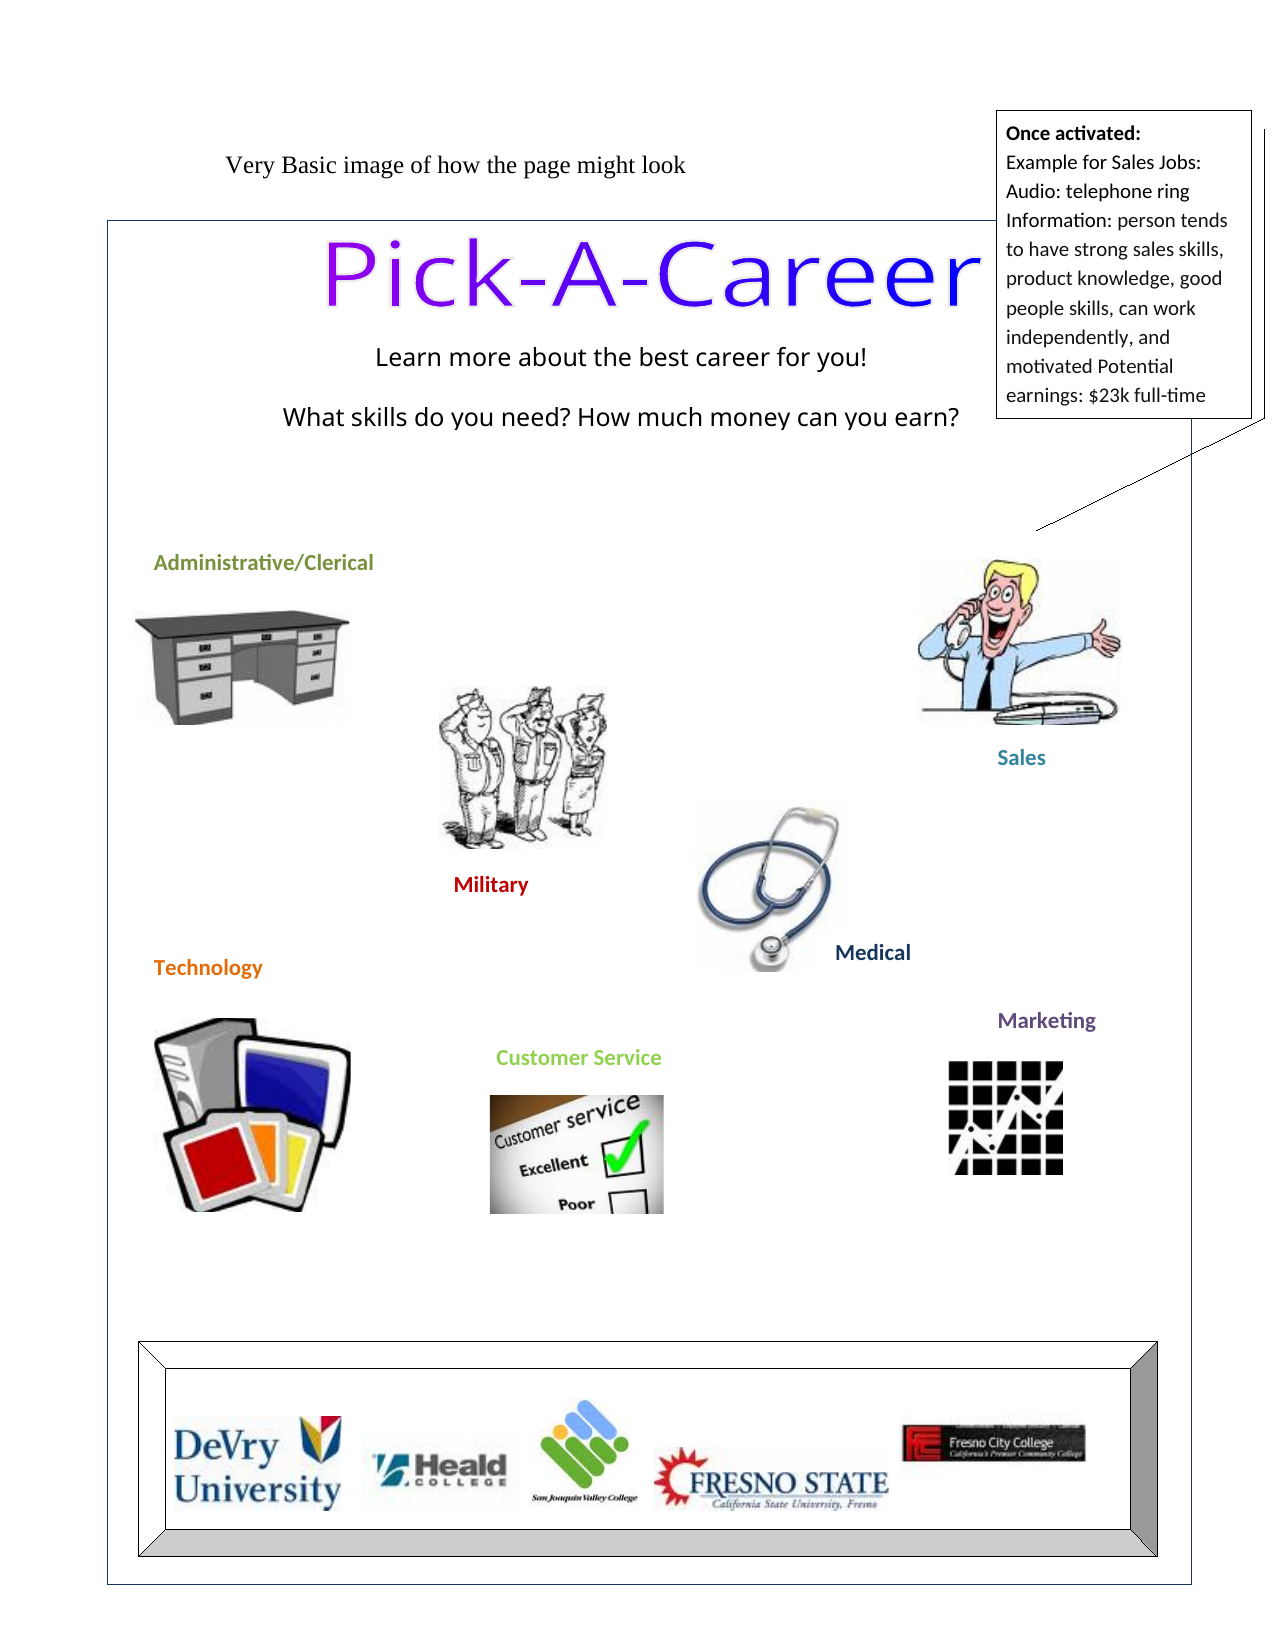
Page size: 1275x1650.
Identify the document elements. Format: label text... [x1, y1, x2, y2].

picture [438, 686, 607, 849]
picture [696, 799, 847, 972]
picture [531, 1398, 889, 1511]
picture [489, 1095, 664, 1214]
picture [917, 559, 1122, 725]
picture [134, 610, 350, 725]
picture [154, 1018, 351, 1212]
text Very Basic image of how the page might look [150, 150, 996, 179]
picture [362, 1430, 521, 1511]
picture [174, 1416, 342, 1511]
picture [899, 1377, 1089, 1511]
picture [948, 1060, 1063, 1175]
